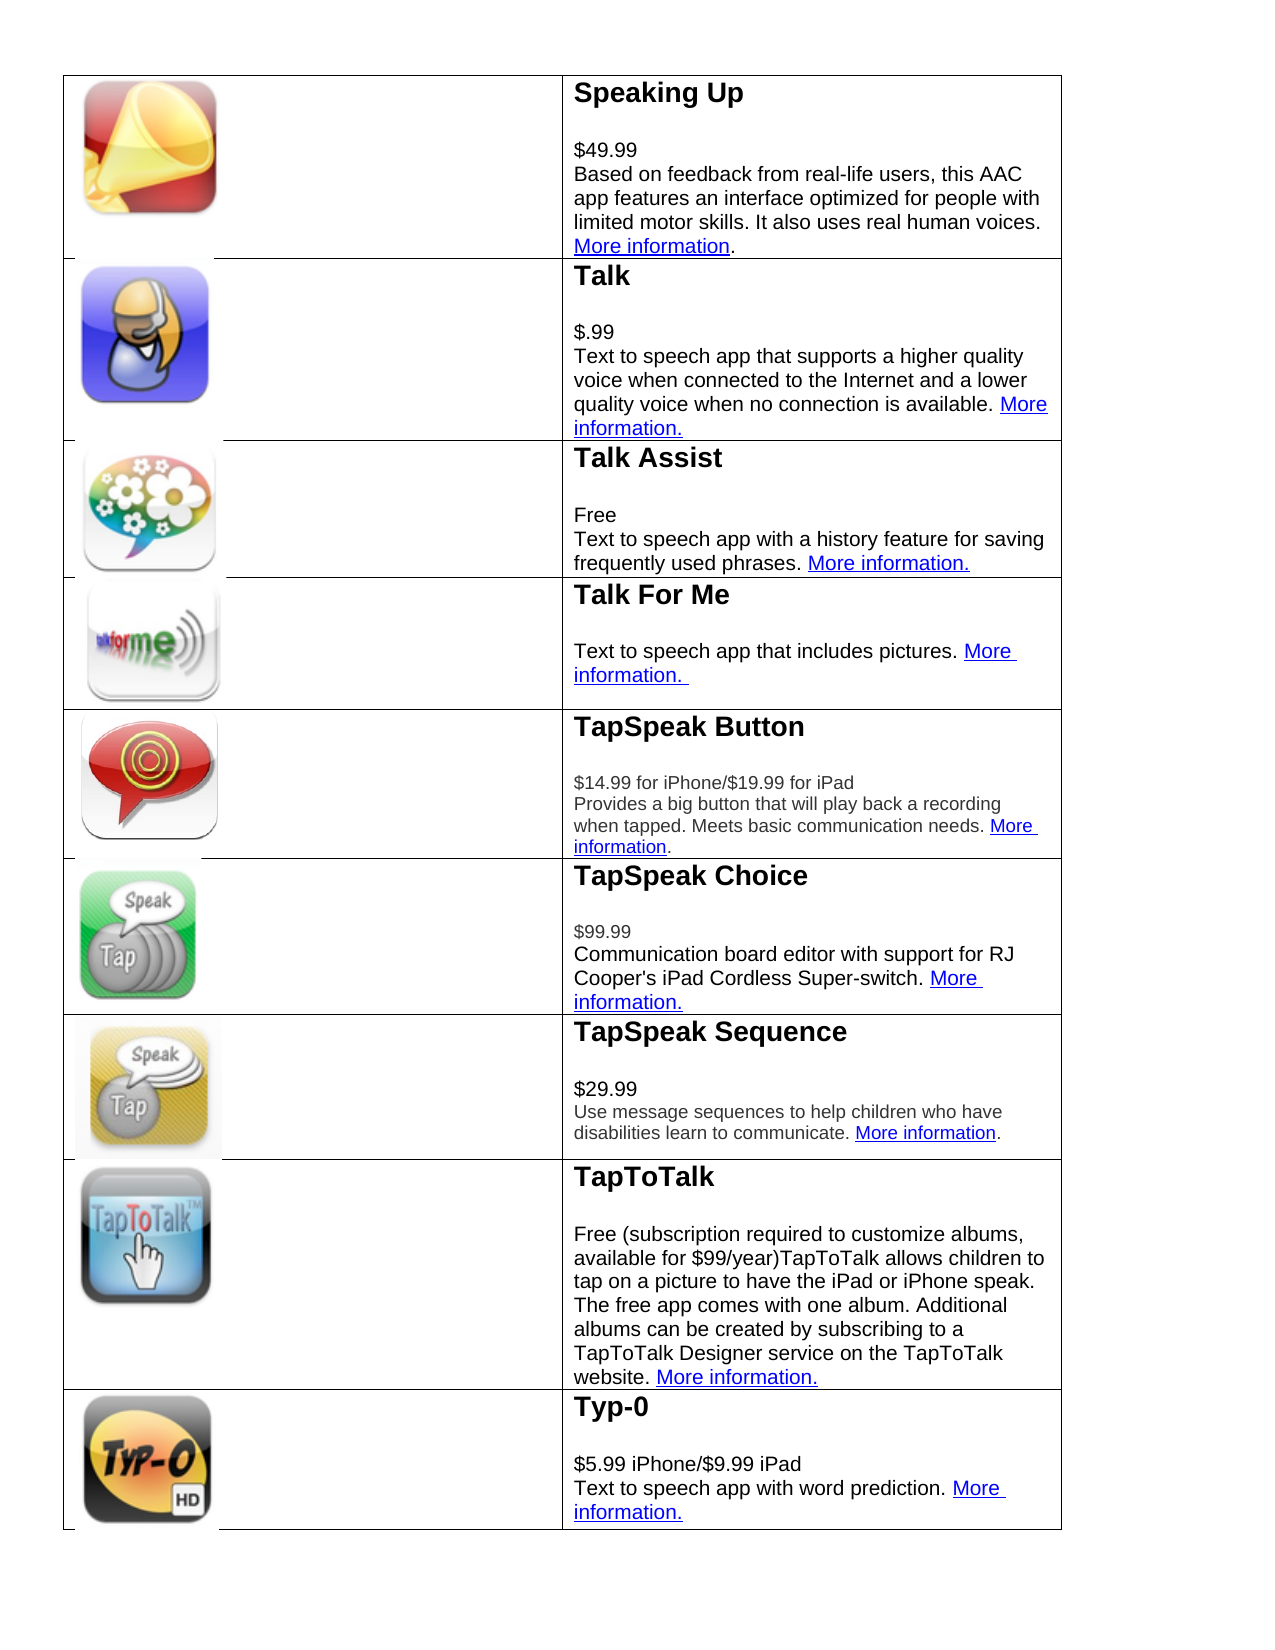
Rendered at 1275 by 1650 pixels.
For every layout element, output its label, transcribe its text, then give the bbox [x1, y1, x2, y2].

table_cell [64, 1015, 75, 1159]
table_cell [64, 1160, 562, 1389]
picture [75, 858, 202, 1006]
table_cell Speaking Up $49.99 Based on feedback from real-life users, this AAC app features an interface optimized for people with limited motor skills. It also uses real human voices. More information. [563, 76, 1061, 257]
table_cell [64, 710, 562, 858]
table_cell TapSpeak Button $14.99 for iPhone/$19.99 for iPad Provides a big button that will play back a recording when tapped. Meets basic communication needs. More information. [563, 710, 1061, 858]
table_cell [64, 859, 562, 1014]
picture [75, 1390, 219, 1530]
table_cell [64, 76, 562, 257]
table_cell [227, 578, 562, 709]
table_cell [219, 1390, 562, 1529]
table_cell [64, 578, 75, 709]
table_cell Typ-0 $5.99 iPhone/$9.99 iPad Text to speech app with word prediction. More information. [563, 1390, 1061, 1529]
picture [75, 76, 226, 219]
table_cell Talk For Me Text to speech app that includes pictures. More information. [563, 578, 1061, 709]
table_cell [64, 1390, 75, 1529]
table_cell [64, 259, 562, 440]
picture [75, 258, 214, 409]
table_cell [222, 1015, 562, 1159]
table_cell TapSpeak Choice $99.99 Communication board editor with support for RJ Cooper's iPad Cordless Super-switch. More information. [563, 859, 1061, 1014]
picture [75, 440, 227, 709]
picture [75, 1015, 222, 1312]
table_cell [64, 441, 75, 577]
table_cell Talk $.99 Text to speech app that supports a higher quality voice when connected to the Internet and a lower quality voice when no connection is available. More information. [563, 259, 1061, 440]
table_cell TapToTalk Free (subscription required to customize albums, available for $99/year)TapToTalk allows children to tap on a picture to have the iPad or iPhone speak. The free app comes with one album. Additional albums can be created by subscribing to a TapToTalk Designer service on the TapToTalk website. More information. [563, 1160, 1061, 1389]
table_cell Talk Assist Free Text to speech app with a history feature for saving frequently used phrases. More information. [563, 441, 1061, 577]
table_cell [224, 441, 562, 577]
picture [75, 710, 223, 846]
table_cell TapSpeak Sequence $29.99 Use message sequences to help children who have disabilities learn to communicate. More information. [563, 1015, 1061, 1159]
